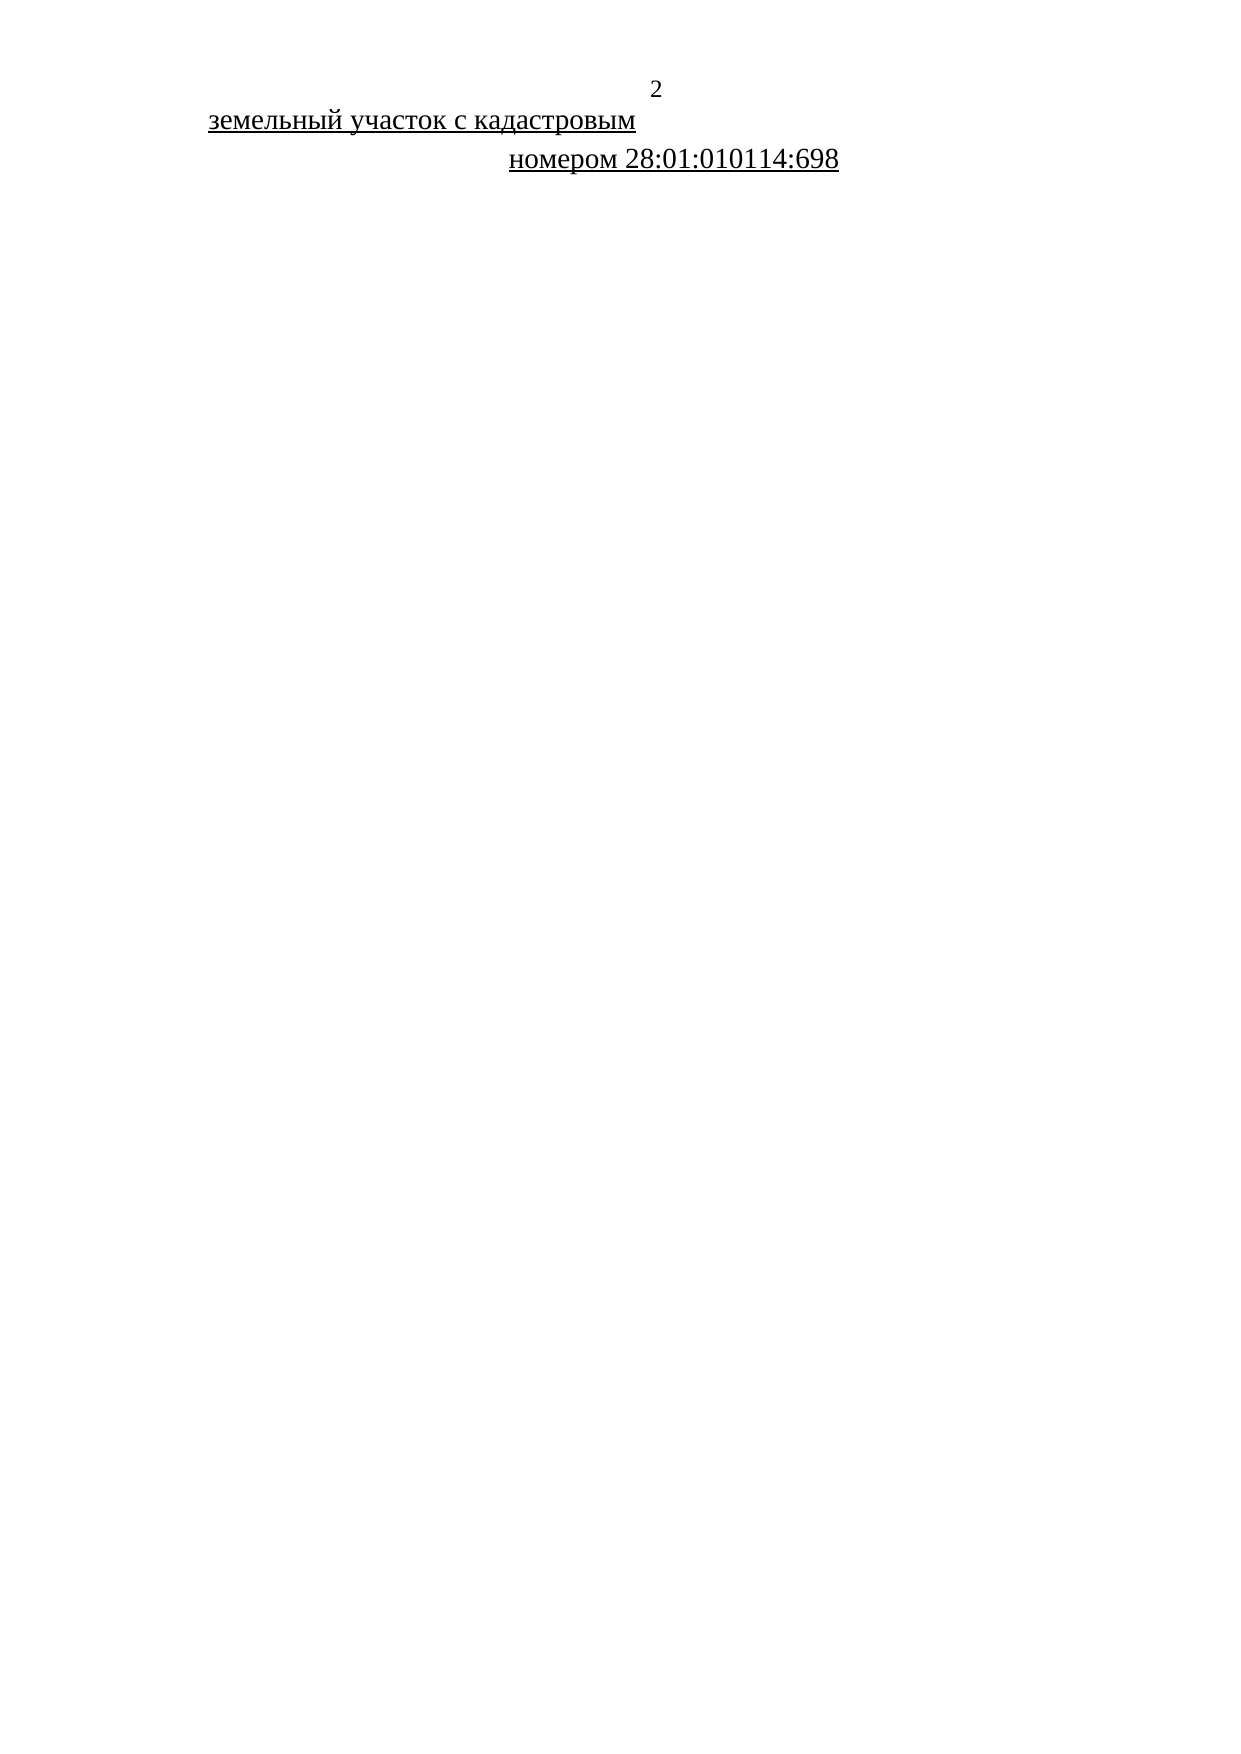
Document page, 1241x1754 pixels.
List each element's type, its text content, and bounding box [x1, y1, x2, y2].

table_header земельный участок с кадастровым номером 28:01:010114:698 [183, 103, 1165, 186]
